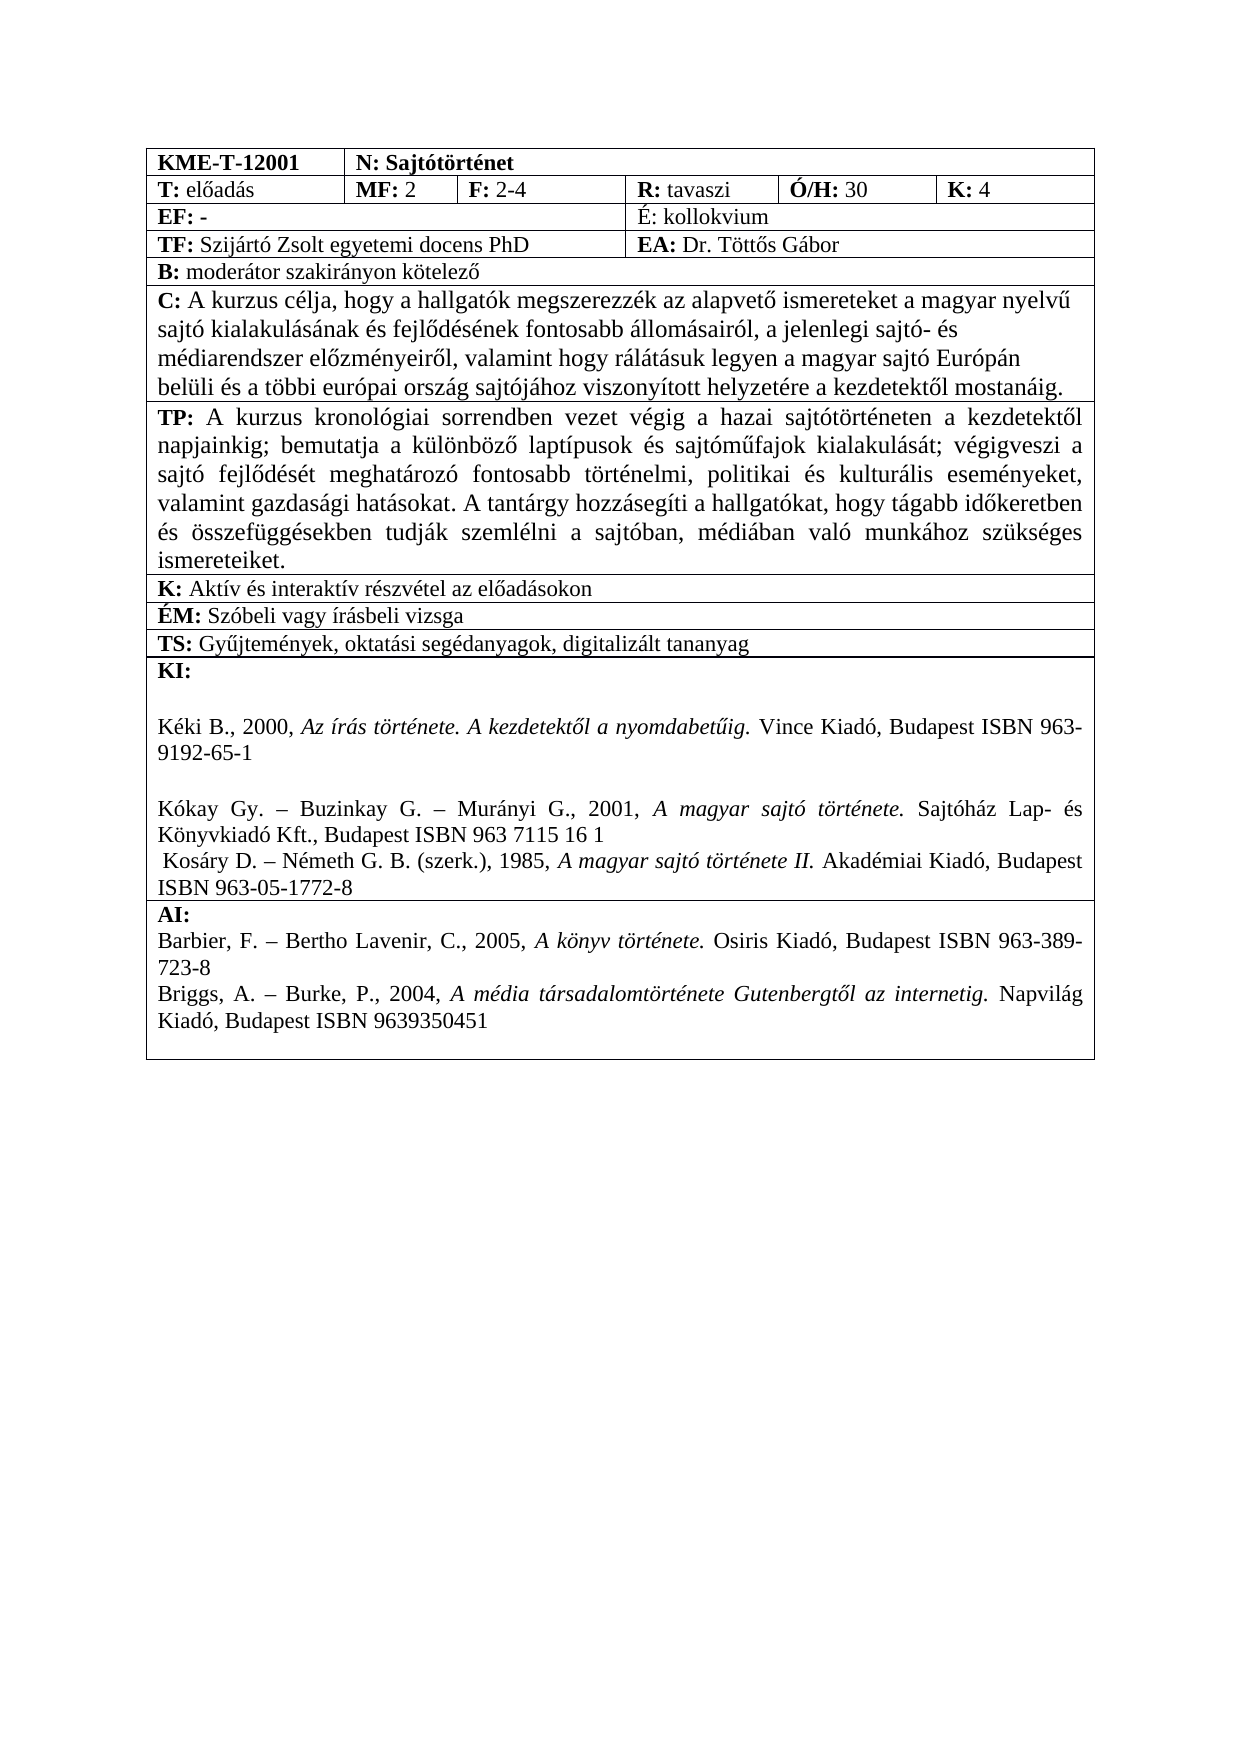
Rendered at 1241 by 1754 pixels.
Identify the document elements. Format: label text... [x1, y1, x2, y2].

table_cell C: A kurzus célja, hogy a hallgatók megszerezzék az alapvető ismereteket a magyar nyelvű sajtó kialakulásának és fejlődésének fontosabb állomásairól, a jelenlegi sajtó- és médiarendszer előzményeiről, valamint hogy rálátásuk legyen a magyar sajtó Európán belüli és a többi európai ország sajtójához viszonyított helyzetére a kezdetektől mostanáig. [147, 286, 1094, 401]
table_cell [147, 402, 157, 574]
table_cell K: Aktív és interaktív részvétel az előadásokon [147, 575, 1094, 602]
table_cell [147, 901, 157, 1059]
table_header N: Sajtótörténet [345, 149, 1094, 175]
table_cell KI: Kéki B., 2000, Az írás története. A kezdetektől a nyomdabetűig. Vince Kiadó, Budapest ISBN 963-9192-65-1 Kókay Gy. – Buzinkay G. – Murányi G., 2001, A magyar sajtó története. Sajtóház Lap- és Könyvkiadó Kft., Budapest ISBN 963 7115 16 1 Kosáry D. – Németh G. B. (szerk.), 1985, A magyar sajtó története II. Akadémiai Kiadó, Budapest ISBN 963-05-1772-8 [147, 658, 1094, 900]
table_cell TS: Gyűjtemények, oktatási segédanyagok, digitalizált tananyag [147, 630, 1094, 656]
table_cell R: tavaszi [626, 176, 778, 202]
table_cell T: előadás [147, 176, 344, 202]
table_cell F: 2-4 [458, 176, 625, 202]
table_cell MF: 2 [345, 176, 457, 202]
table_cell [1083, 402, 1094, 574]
table_cell ÉM: Szóbeli vagy írásbeli vizsga [147, 603, 1094, 629]
table_cell EF: - [147, 204, 625, 230]
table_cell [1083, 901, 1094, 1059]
table_cell K: 4 [937, 176, 1094, 202]
table_cell É: kollokvium [626, 204, 1094, 230]
table_cell B: moderátor szakirányon kötelező [147, 258, 1094, 284]
table_cell Ó/H: 30 [779, 176, 936, 202]
table_cell EA: Dr. Töttős Gábor [626, 231, 1094, 257]
table_header KME-T-12001 [147, 149, 344, 175]
table_cell TF: Szijártó Zsolt egyetemi docens PhD [147, 231, 625, 257]
